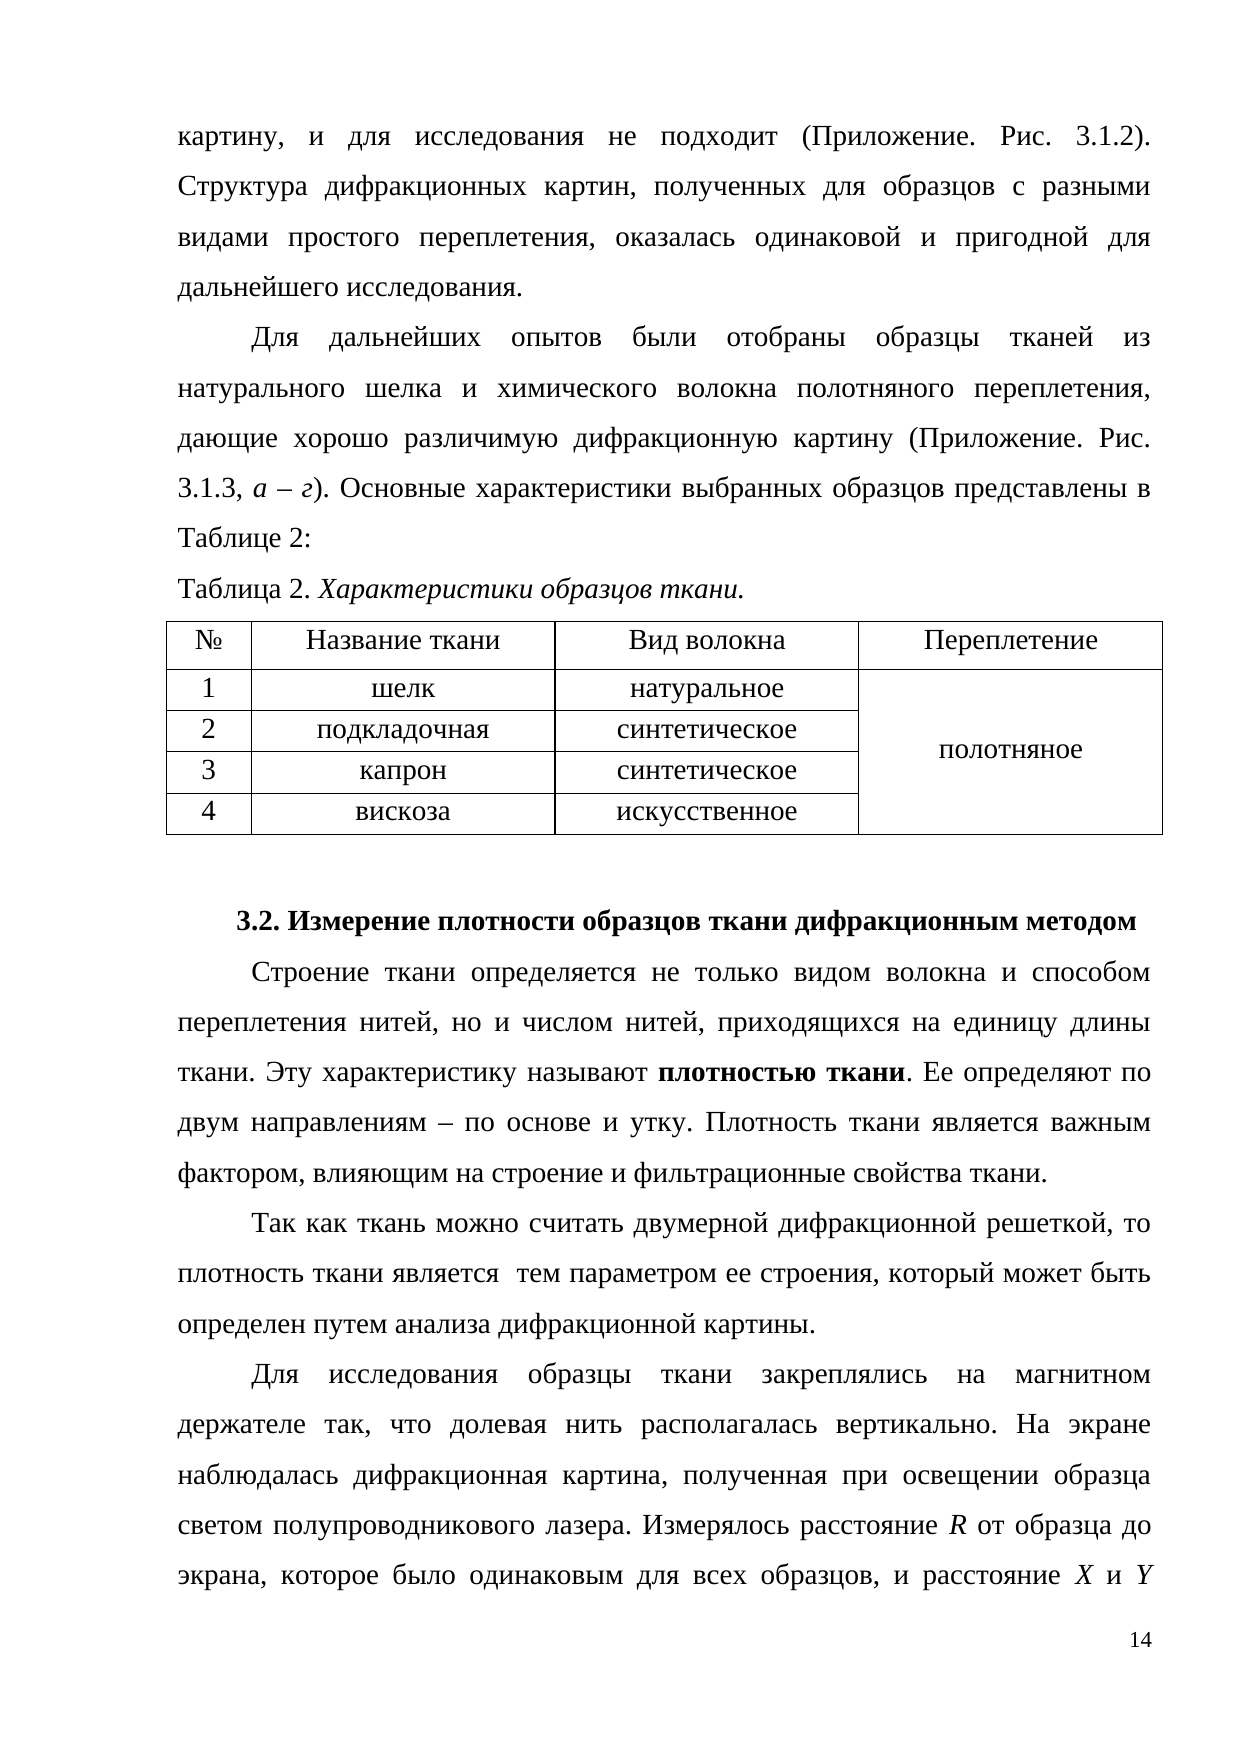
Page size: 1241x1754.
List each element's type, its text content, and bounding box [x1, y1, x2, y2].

table_header № [167, 622, 251, 669]
text Таблица 2. Характеристики образцов ткани. [177, 571, 1152, 604]
table_header Название ткани [252, 622, 554, 669]
table_cell полотняное [859, 670, 1162, 833]
text Для дальнейших опытов были отобраны образцы тканей из натурального шелка и химического волокна полотняного переплетения, дающие хорошо различимую дифракционную картину (Приложение. Рис. 3.1.3, а – г). Основные характеристики выбранных образцов представлены в Таблице 2: [177, 319, 1152, 554]
table_cell искусственное [556, 794, 858, 833]
list Строение ткани определяется не только видом волокна и способом переплетения нитей, но и числом нитей, приходящихся на единицу длины ткани. Эту характеристику называют плотностью ткани. Ее определяют по двум направлениям – по основе и утку. Плотность ткани является важным фактором, влияющим на строение и фильтрационные свойства ткани. [177, 954, 1152, 1188]
table_cell шелк [252, 670, 554, 710]
list 3.2. Измерение плотности образцов ткани дифракционным методом [177, 903, 1152, 937]
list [177, 1356, 1152, 1591]
list Так как ткань можно считать двумерной дифракционной решеткой, то плотность ткани является тем параметром ее строения, который может быть определен путем анализа дифракционной картины. [177, 1205, 1152, 1339]
table_header Вид волокна [556, 622, 858, 669]
table_cell вискоза [252, 794, 554, 833]
table_cell 1 [167, 670, 251, 710]
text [177, 118, 1152, 303]
table_cell капрон [252, 752, 554, 792]
table_cell подкладочная [252, 711, 554, 751]
table_cell 2 [167, 711, 251, 751]
table_cell синтетическое [556, 711, 858, 751]
table_cell натуральное [556, 670, 858, 710]
table_header Переплетение [859, 622, 1162, 669]
table_cell 3 [167, 752, 251, 792]
table_cell синтетическое [556, 752, 858, 792]
table_cell 4 [167, 794, 251, 833]
